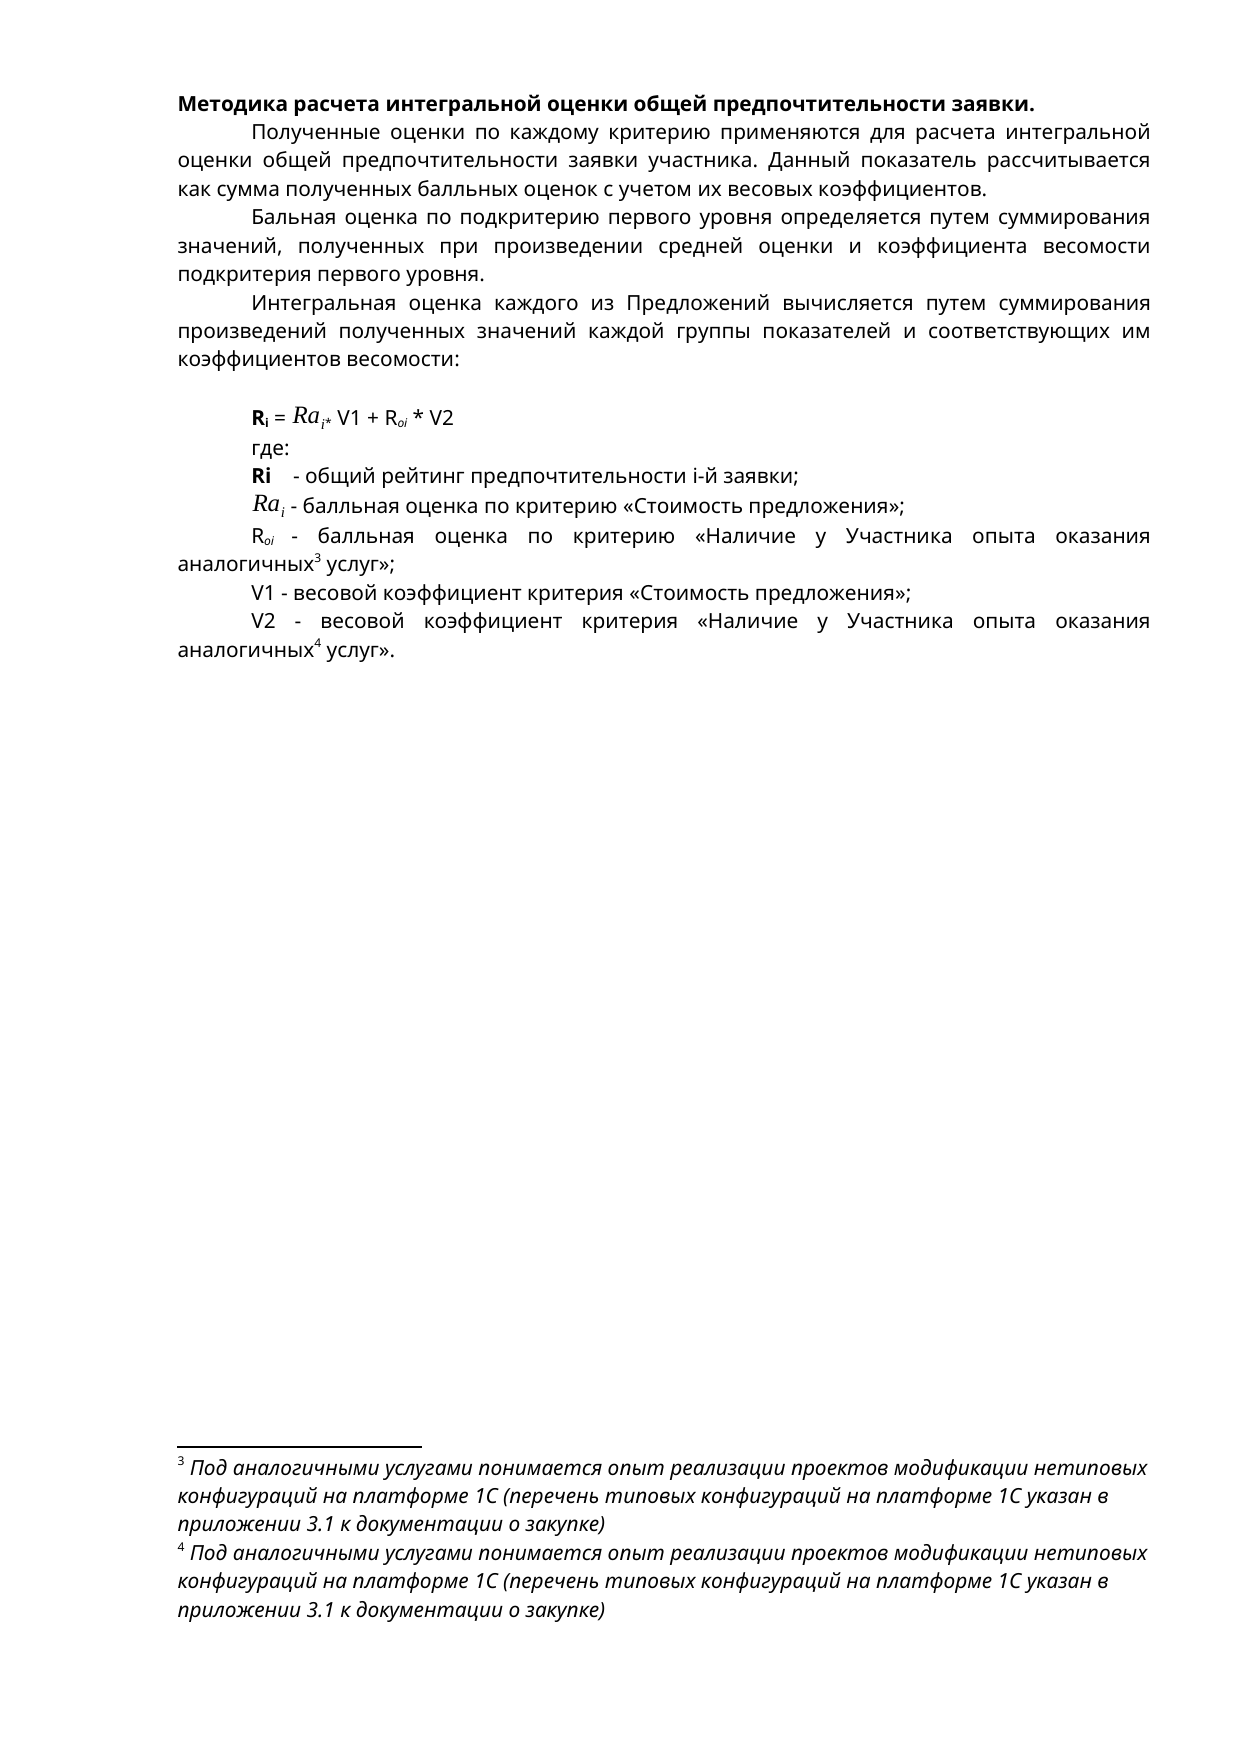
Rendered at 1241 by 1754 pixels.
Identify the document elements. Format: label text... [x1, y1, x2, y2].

text Интегральная оценка каждого из Предложений вычисляется путем суммирования произведений полученных значений каждой группы показателей и соответствующих им коэффициентов весомости: [177, 288, 1152, 373]
text где: [177, 433, 1152, 461]
text V1 - весовой коэффициент критерия «Стоимость предложения»; [177, 578, 1152, 606]
text Бальная оценка по подкритерию первого уровня определяется путем суммирования значений, полученных при произведении средней оценки и коэффициента весомости подкритерия первого уровня. [177, 202, 1152, 288]
text Ri - общий рейтинг предпочтительности i-й заявки; [177, 461, 1152, 490]
text Методика расчета интегральной оценки общей предпочтительности заявки. [177, 89, 1152, 117]
text Полученные оценки по каждому критерию применяются для расчета интегральной оценки общей предпочтительности заявки участника. Данный показатель рассчитывается как сумма полученных балльных оценок с учетом их весовых коэффициентов. [177, 117, 1152, 202]
text Roi - балльная оценка по критерию «Наличие у Участника опыта оказания аналогичных услуг»; [177, 521, 1152, 578]
text Ri = * V1 + Roi * V2 [177, 401, 1152, 433]
text V2 - весовой коэффициент критерия «Наличие у Участника опыта оказания аналогичных услуг». [177, 606, 1152, 663]
text - балльная оценка по критерию «Стоимость предложения»; [177, 490, 1152, 521]
